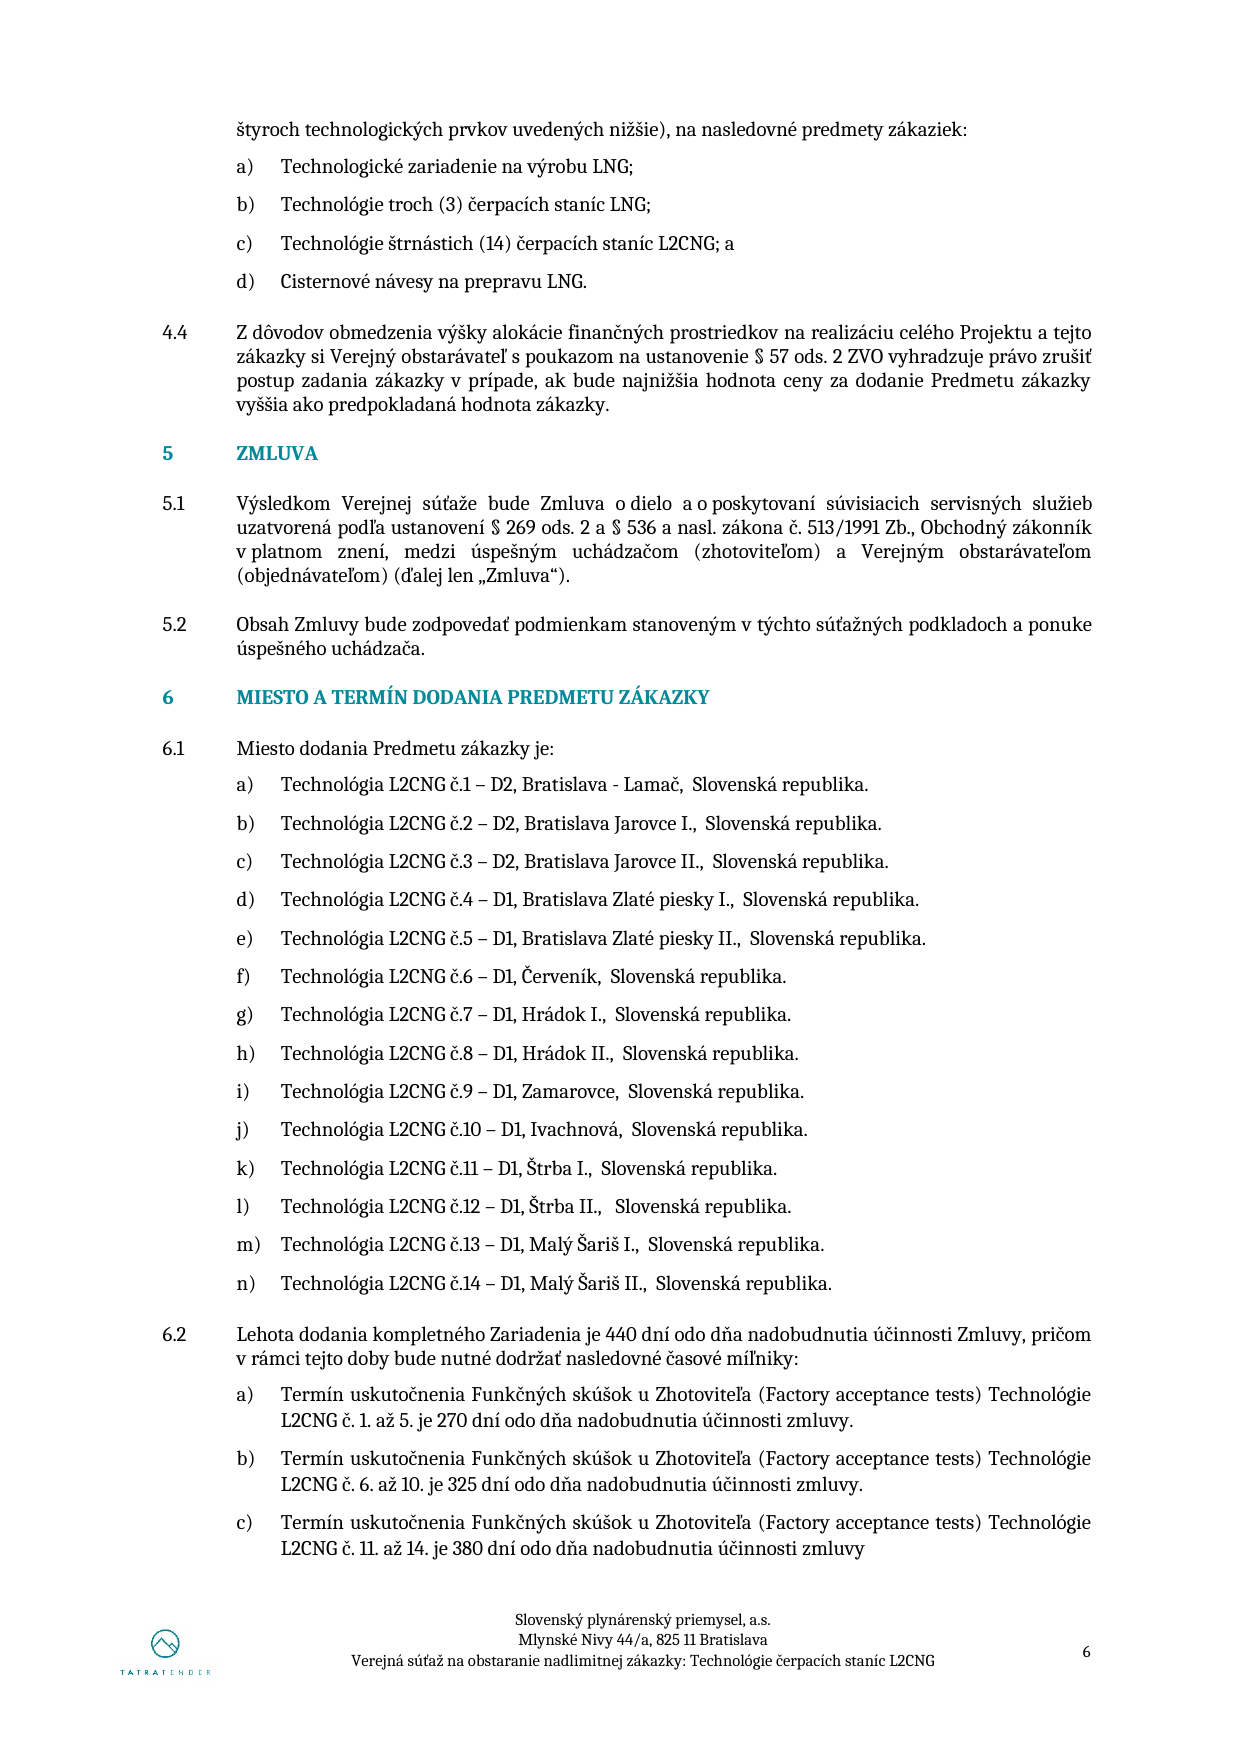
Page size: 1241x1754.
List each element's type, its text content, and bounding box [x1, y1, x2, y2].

subtitle Miesto dodania Predmetu zákazky je: [162, 737, 1093, 761]
subtitle Obsah Zmluvy bude zodpovedať podmienkam stanoveným v týchto súťažných podkladoch a ponuke úspešného uchádzača. [162, 613, 1093, 661]
subtitle Technológia L2CNG č.1 – D2, Bratislava - Lamač, Slovenská republika. [236, 773, 1093, 797]
subtitle Z dôvodov obmedzenia výšky alokácie finančných prostriedkov na realizáciu celého Projektu a tejto zákazky si Verejný obstarávateľ s poukazom na ustanovenie § 57 ods. 2 ZVO vyhradzuje právo zrušiť postup zadania zákazky v prípade, ak bude najnižšia hodnota ceny za dodanie Predmetu zákazky vyššia ako predpokladaná hodnota zákazky. [162, 320, 1093, 416]
subtitle Termín uskutočnenia Funkčných skúšok u Zhotoviteľa (Factory acceptance tests) Technológie L2CNG č. 11. až 14. je 380 dní odo dňa nadobudnutia účinnosti zmluvy [236, 1511, 1093, 1561]
subtitle Technológie troch (3) čerpacích staníc LNG; [236, 193, 1093, 217]
subtitle Technológia L2CNG č.4 – D1, Bratislava Zlaté piesky I., Slovenská republika. [236, 888, 1093, 912]
subtitle Technológia L2CNG č.2 – D2, Bratislava Jarovce I., Slovenská republika. [236, 811, 1093, 835]
subtitle Zmluva [162, 441, 1093, 465]
subtitle Miesto a termín dodania Predmetu zákazky [162, 686, 1093, 710]
subtitle Lehota dodania kompletného Zariadenia je 440 dní odo dňa nadobudnutia účinnosti Zmluvy, pričom v rámci tejto doby bude nutné dodržať nasledovné časové míľniky: [162, 1322, 1093, 1370]
subtitle Technológia L2CNG č.6 – D1, Červeník, Slovenská republika. [236, 965, 1093, 989]
subtitle Technológia L2CNG č.14 – D1, Malý Šariš II., Slovenská republika. [236, 1271, 1093, 1295]
subtitle Termín uskutočnenia Funkčných skúšok u Zhotoviteľa (Factory acceptance tests) Technológie L2CNG č. 6. až 10. je 325 dní odo dňa nadobudnutia účinnosti zmluvy. [236, 1447, 1093, 1497]
subtitle Termín uskutočnenia Funkčných skúšok u Zhotoviteľa (Factory acceptance tests) Technológie L2CNG č. 1. až 5. je 270 dní odo dňa nadobudnutia účinnosti zmluvy. [236, 1383, 1093, 1432]
subtitle Technológia L2CNG č.8 – D1, Hrádok II., Slovenská republika. [236, 1041, 1093, 1065]
subtitle Technológia L2CNG č.7 – D1, Hrádok I., Slovenská republika. [236, 1003, 1093, 1027]
subtitle Výsledkom Verejnej súťaže bude Zmluva o dielo a o poskytovaní súvisiacich servisných služieb uzatvorená podľa ustanovení § 269 ods. 2 a § 536 a nasl. zákona č. 513/1991 Zb., Obchodný zákonník v platnom znení, medzi úspešným uchádzačom (zhotoviteľom) a Verejným obstarávateľom (objednávateľom) (ďalej len „Zmluva“). [162, 492, 1093, 588]
subtitle Technológia L2CNG č.11 – D1, Štrba I., Slovenská republika. [236, 1156, 1093, 1180]
subtitle Technológia L2CNG č.5 – D1, Bratislava Zlaté piesky II., Slovenská republika. [236, 926, 1093, 950]
picture [99, 1605, 231, 1699]
subtitle Technológie štrnástich (14) čerpacích staníc L2CNG; a [236, 231, 1093, 255]
subtitle Technológia L2CNG č.12 – D1, Štrba II., Slovenská republika. [236, 1195, 1093, 1219]
subtitle Technológia L2CNG č.10 – D1, Ivachnová, Slovenská republika. [236, 1118, 1093, 1142]
subtitle Technológia L2CNG č.3 – D2, Bratislava Jarovce II., Slovenská republika. [236, 850, 1093, 874]
subtitle Technologické zariadenie na výrobu LNG; [236, 154, 1093, 178]
subtitle Technológia L2CNG č.13 – D1, Malý Šariš I., Slovenská republika. [236, 1233, 1093, 1257]
subtitle Cisternové návesy na prepravu LNG. [236, 269, 1093, 293]
subtitle Technológia L2CNG č.9 – D1, Zamarovce, Slovenská republika. [236, 1080, 1093, 1104]
